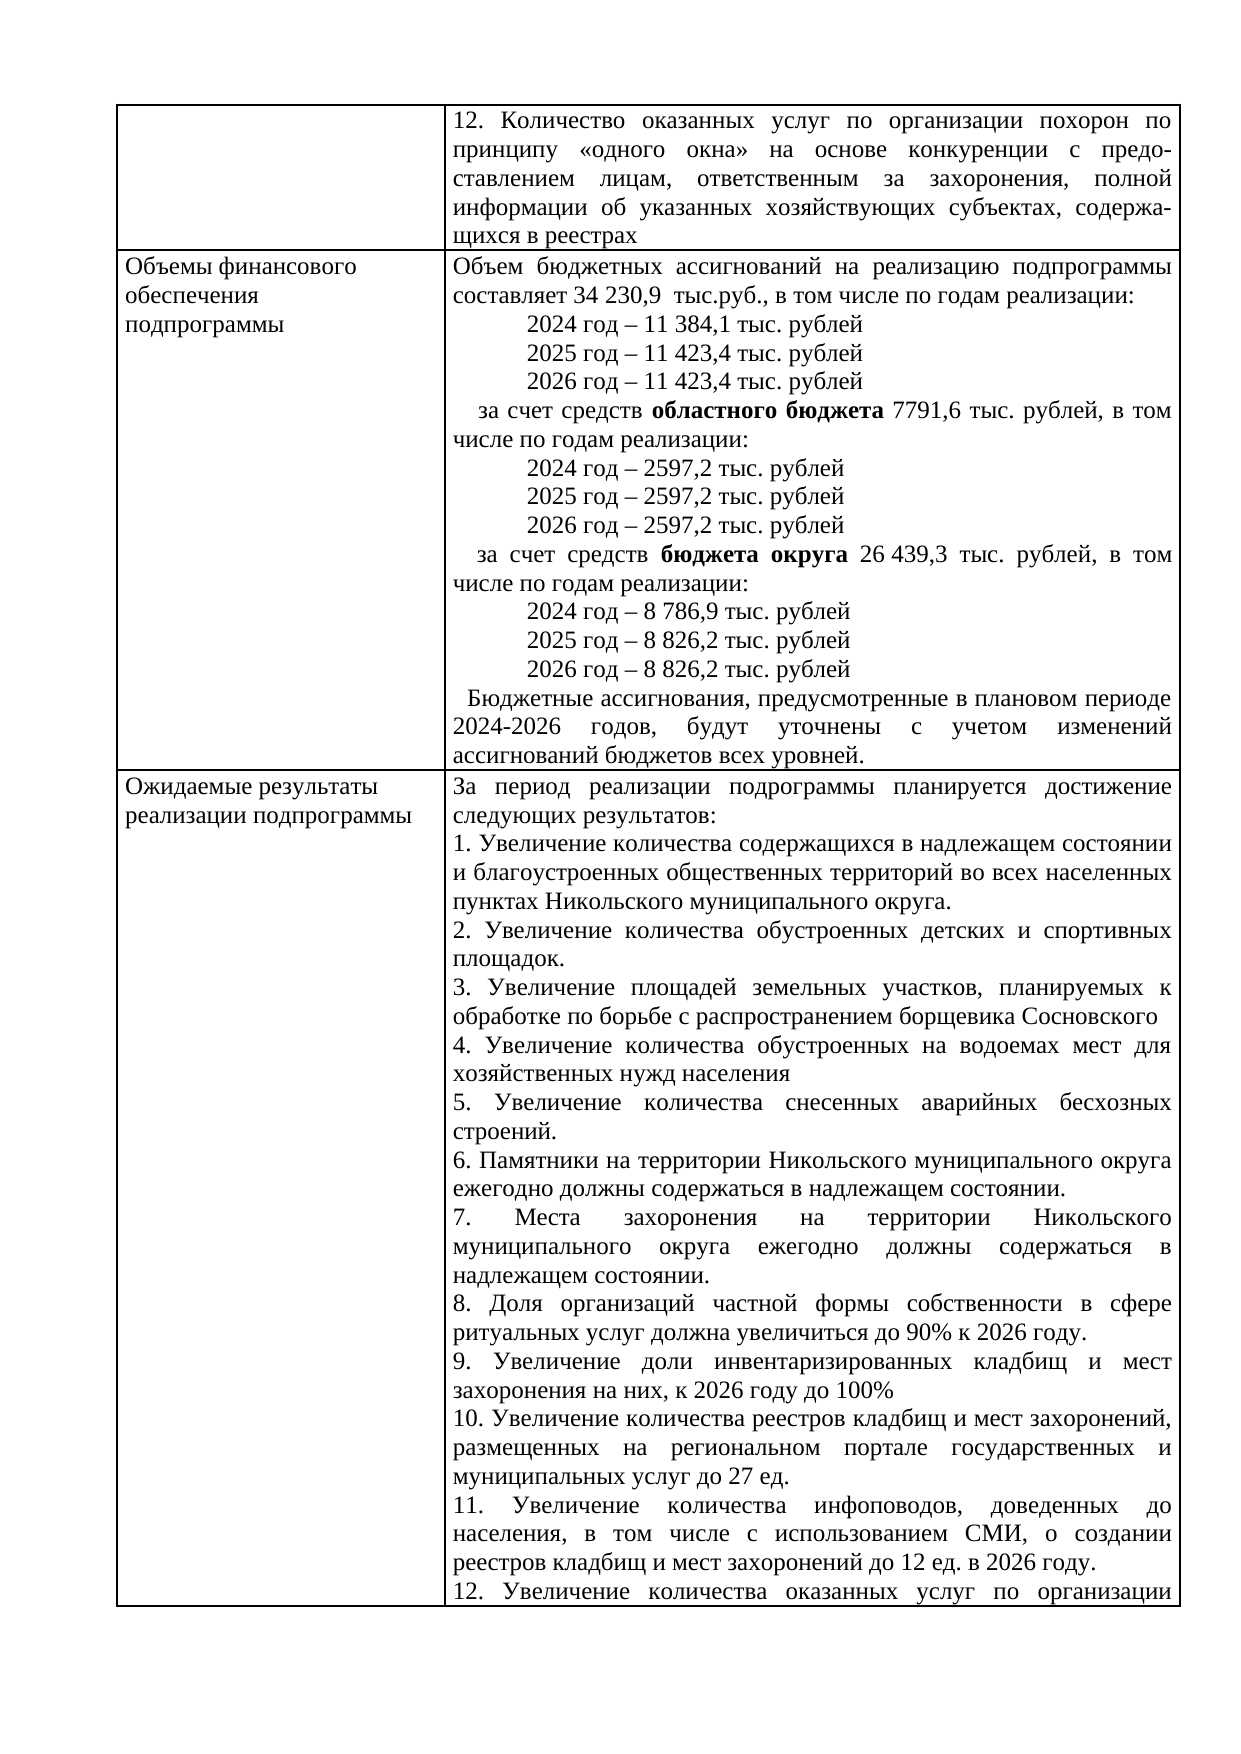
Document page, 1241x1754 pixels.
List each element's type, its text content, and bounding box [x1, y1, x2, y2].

table_cell Объем бюджетных ассигнований на реализацию подпрограммы составляет 34 230,9 тыс.руб., в том числе по годам реализации: 2024 год – 11 384,1 тыс. рублей 2025 год – 11 423,4 тыс. рублей 2026 год – 11 423,4 тыс. рублей за счет средств областного бюджета 7791,6 тыс. рублей, в том числе по годам реализации: 2024 год – 2597,2 тыс. рублей 2025 год – 2597,2 тыс. рублей 2026 год – 2597,2 тыс. рублей за счет средств бюджета округа 26 439,3 тыс. рублей, в том числе по годам реализации: 2024 год – 8 786,9 тыс. рублей 2025 год – 8 826,2 тыс. рублей 2026 год – 8 826,2 тыс. рублей Бюджетные ассигнования, предусмотренные в плановом периоде 2024-2026 годов, будут уточнены с учетом изменений ассигнований бюджетов всех уровней. [446, 251, 1179, 769]
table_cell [446, 106, 1179, 249]
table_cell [118, 106, 444, 249]
table_cell Объемы финансового обеспечения подпрограммы [118, 251, 444, 769]
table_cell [118, 771, 444, 1605]
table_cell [446, 771, 1179, 1605]
